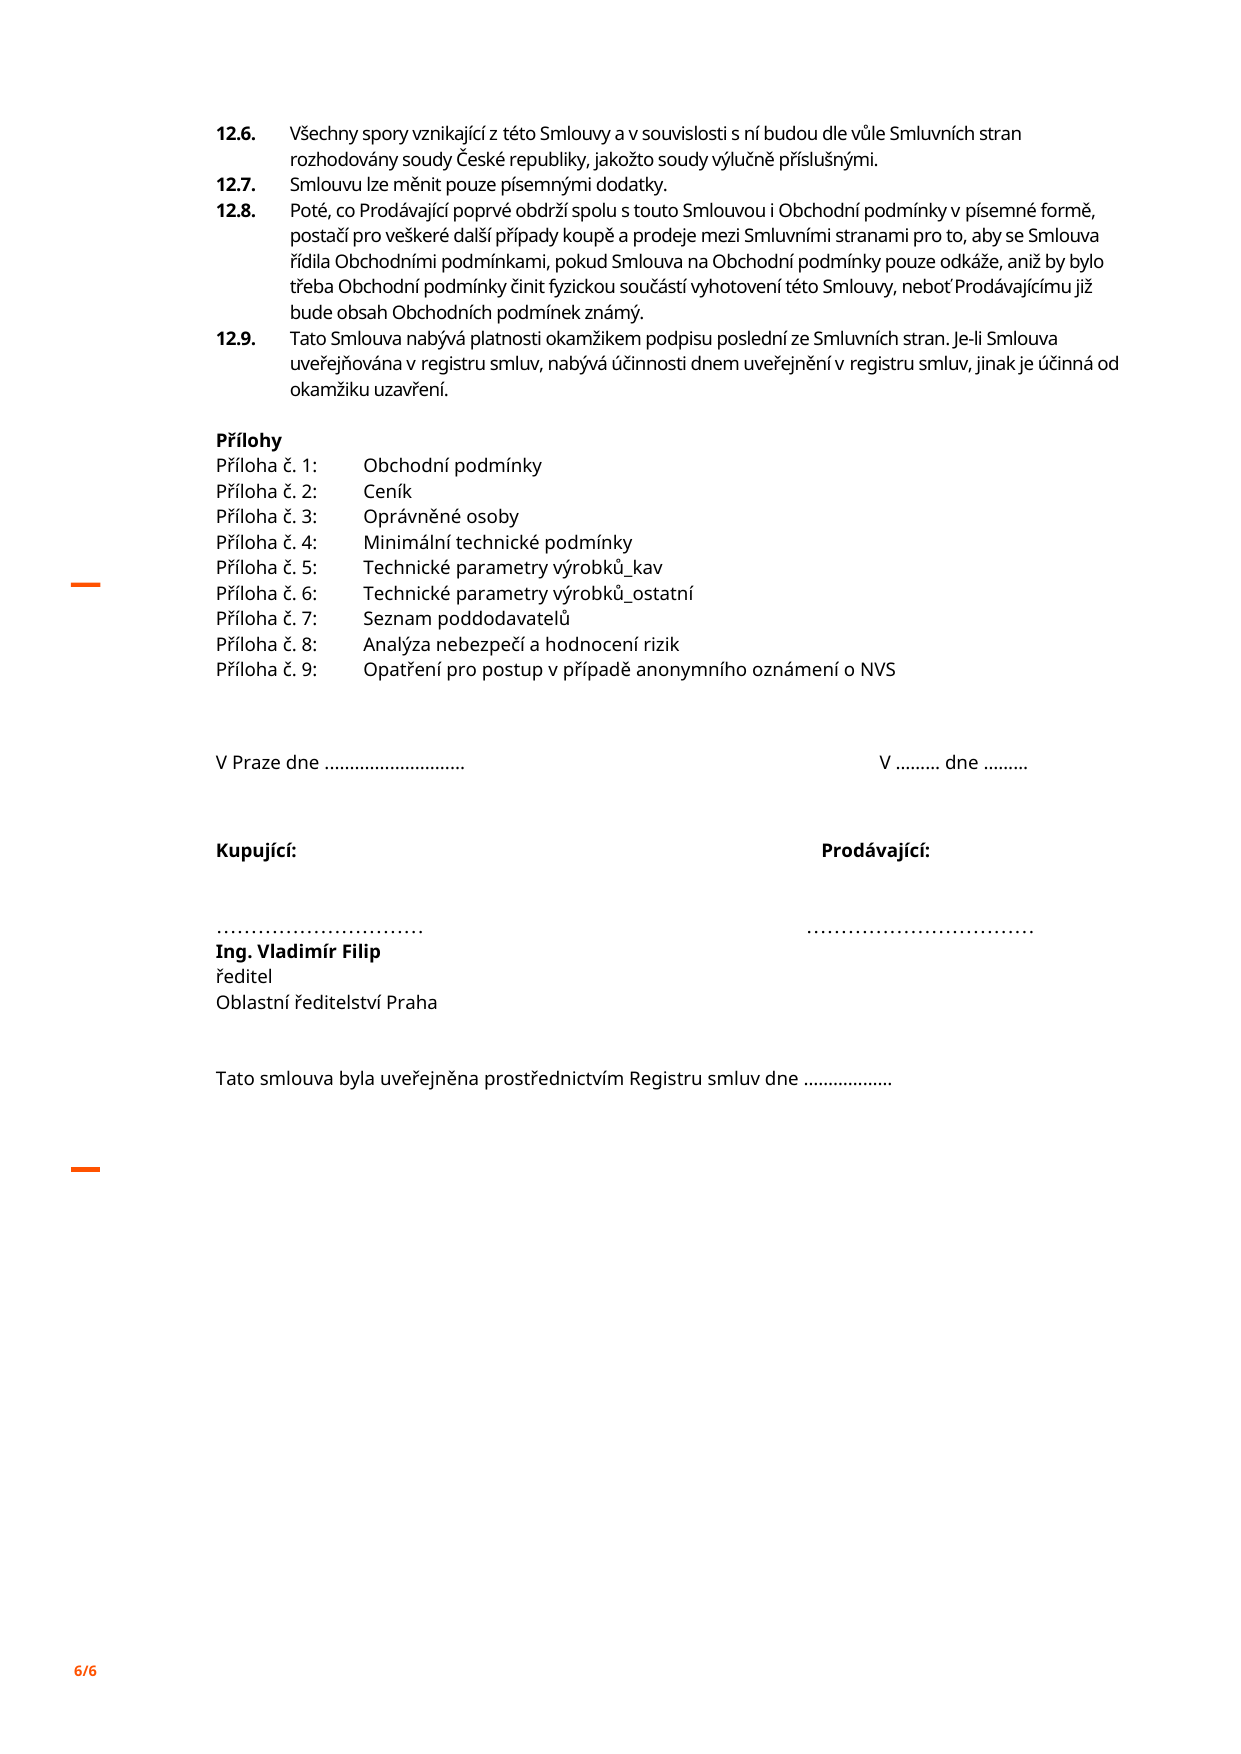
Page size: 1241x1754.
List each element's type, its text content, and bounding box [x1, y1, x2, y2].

text Ing. Vladimír Filip [216, 938, 1122, 963]
text ………………………… …………………………… [216, 914, 1122, 938]
text Příloha č. 8: Analýza nebezpečí a hodnocení rizik [216, 631, 1122, 657]
text V Praze dne ............................ V ……… dne ……… [216, 749, 1122, 775]
text Příloha č. 9: Opatření pro postup v případě anonymního oznámení o NVS [216, 657, 1122, 682]
text Tato smlouva byla uveřejněna prostřednictvím Registru smluv dne ……………… [216, 1066, 1122, 1091]
subtitle Všechny spory vznikající z této Smlouvy a v souvislosti s ní budou dle vůle Smluvních stran rozhodovány soudy České republiky, jakožto soudy výlučně příslušnými. [216, 121, 1122, 172]
text Příloha č. 1: Obchodní podmínky [216, 452, 1122, 478]
text Příloha č. 7: Seznam poddodavatelů [216, 606, 1122, 631]
text Příloha č. 6: Technické parametry výrobků_ostatní [216, 580, 1122, 606]
subtitle Tato Smlouva nabývá platnosti okamžikem podpisu poslední ze Smluvních stran. Je-li Smlouva uveřejňována v registru smluv, nabývá účinnosti dnem uveřejnění v registru smluv, jinak je účinná od okamžiku uzavření. [216, 325, 1122, 401]
text Příloha č. 4: Minimální technické podmínky Příloha č. 5: Technické parametry výrobků_kav [216, 529, 1122, 580]
subtitle Smlouvu lze měnit pouze písemnými dodatky. [216, 172, 1122, 197]
text Příloha č. 2: Ceník [216, 478, 1122, 503]
subtitle Poté, co Prodávající poprvé obdrží spolu s touto Smlouvou i Obchodní podmínky v písemné formě, postačí pro veškeré další případy koupě a prodeje mezi Smluvními stranami pro to, aby se Smlouva řídila Obchodními podmínkami, pokud Smlouva na Obchodní podmínky pouze odkáže, aniž by bylo třeba Obchodní podmínky činit fyzickou součástí vyhotovení této Smlouvy, neboť Prodávajícímu již bude obsah Obchodních podmínek známý. [216, 197, 1122, 325]
text Kupující: Prodávající: [216, 837, 1122, 863]
text Oblastní ředitelství Praha [216, 989, 1122, 1014]
text Příloha č. 3: Oprávněné osoby [216, 503, 1122, 529]
text ředitel [216, 963, 1122, 989]
text Přílohy [216, 427, 1122, 452]
